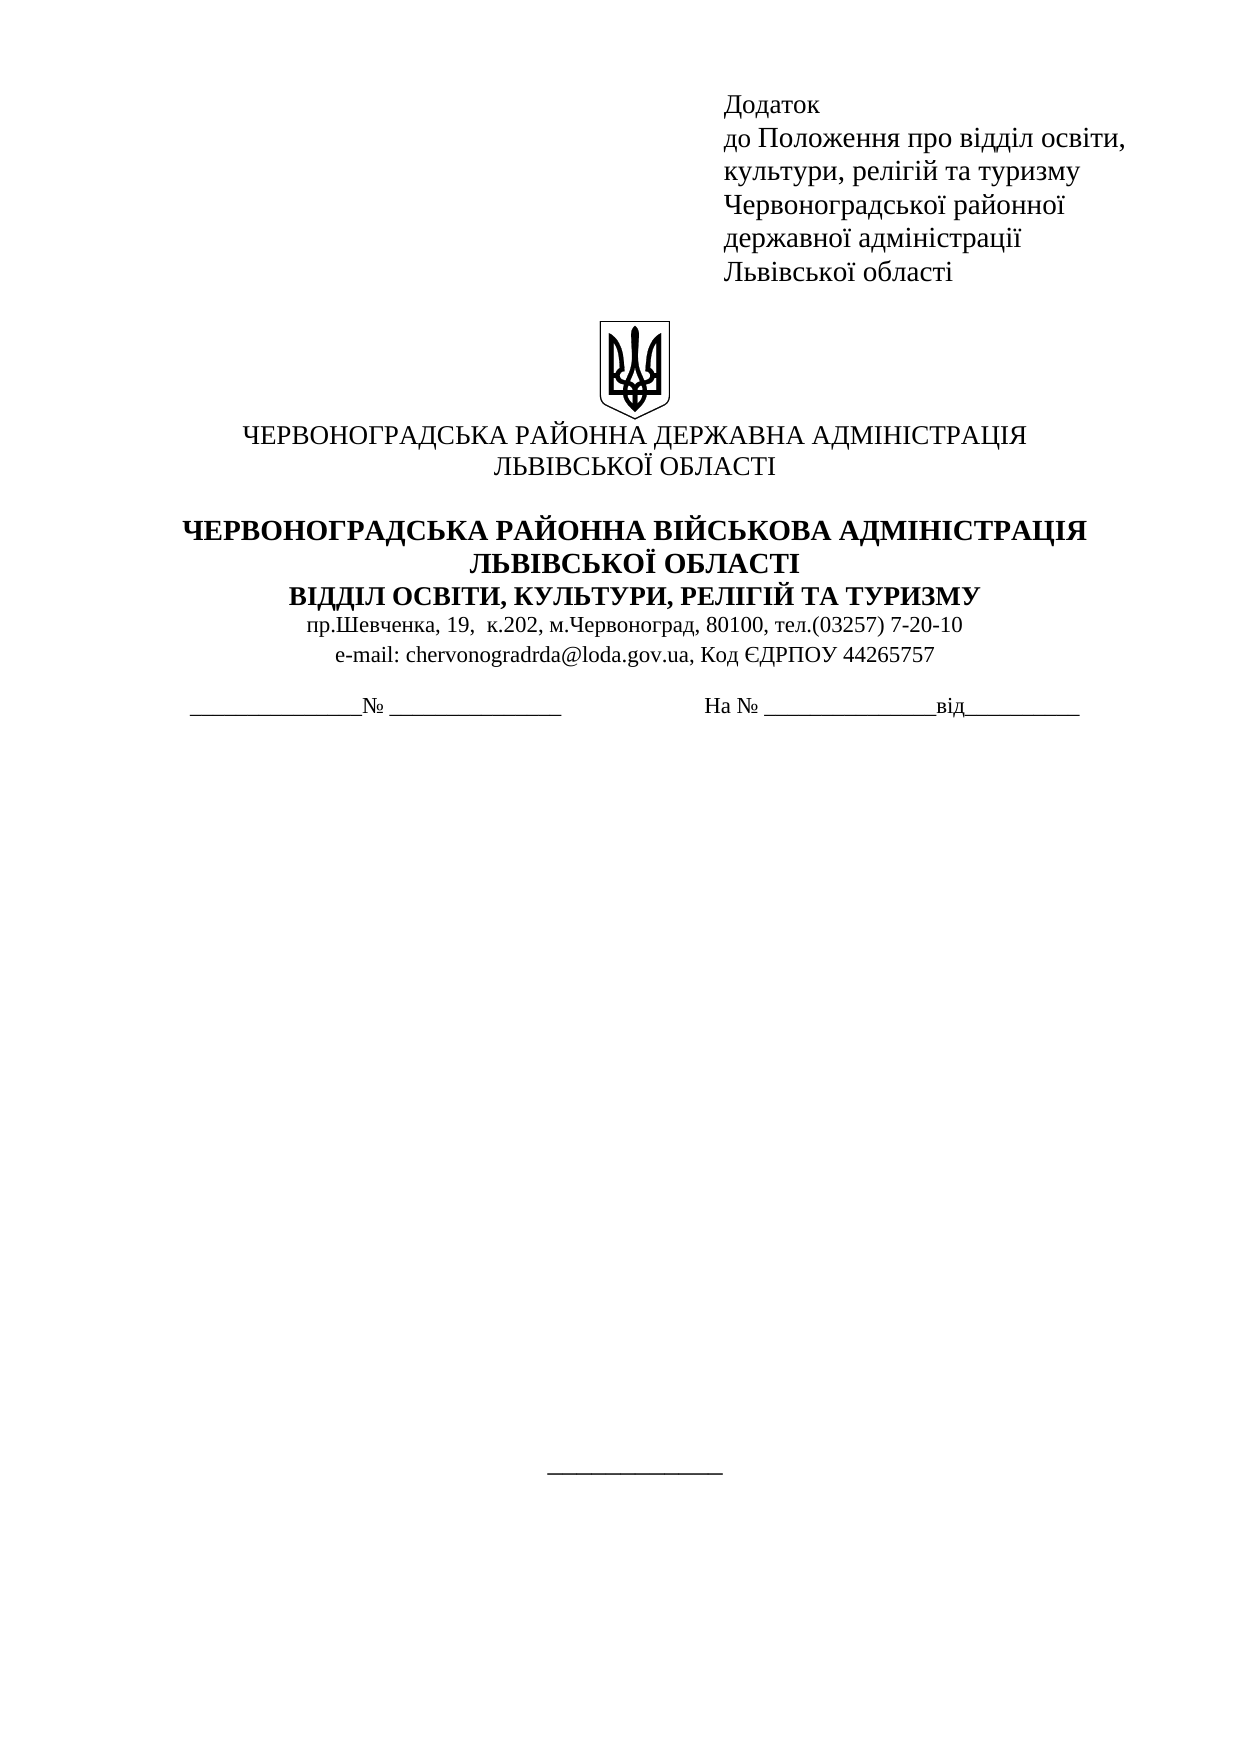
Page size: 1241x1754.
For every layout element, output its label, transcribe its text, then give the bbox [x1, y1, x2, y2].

text ЧЕРВОНОГРАДСЬКА РАЙОННА ДЕРЖАВНА АДМІНІСТРАЦІЯ [118, 419, 1152, 451]
text ЛЬВІВСЬКОЇ ОБЛАСТІ [118, 451, 1152, 482]
text ЛЬВІВСЬКОЇ ОБЛАСТІ [118, 546, 1152, 580]
text _______________№ _______________ На № _______________від__________ [118, 692, 1152, 719]
text Додаток [723, 88, 1152, 120]
text до Положення про відділ освіти, культури, релігій та туризму Червоноградської районної державної адміністрації Львівської області [723, 120, 1152, 287]
text ____________ [118, 1444, 1152, 1478]
text пр.Шевченка, 19, к.202, м.Червоноград, 80100, тел.(03257) 7-20-10 e-mail: chervonogradrda@loda.gov.ua, Код ЄДРПОУ 44265757 [118, 611, 1152, 668]
text ЧЕРВОНОГРАДСЬКА РАЙОННА ВІЙСЬКОВА АДМІНІСТРАЦІЯ [118, 513, 1152, 546]
text ВІДДІЛ ОСВІТИ, КУЛЬТУРИ, РЕЛІГІЙ ТА ТУРИЗМУ [118, 580, 1152, 611]
